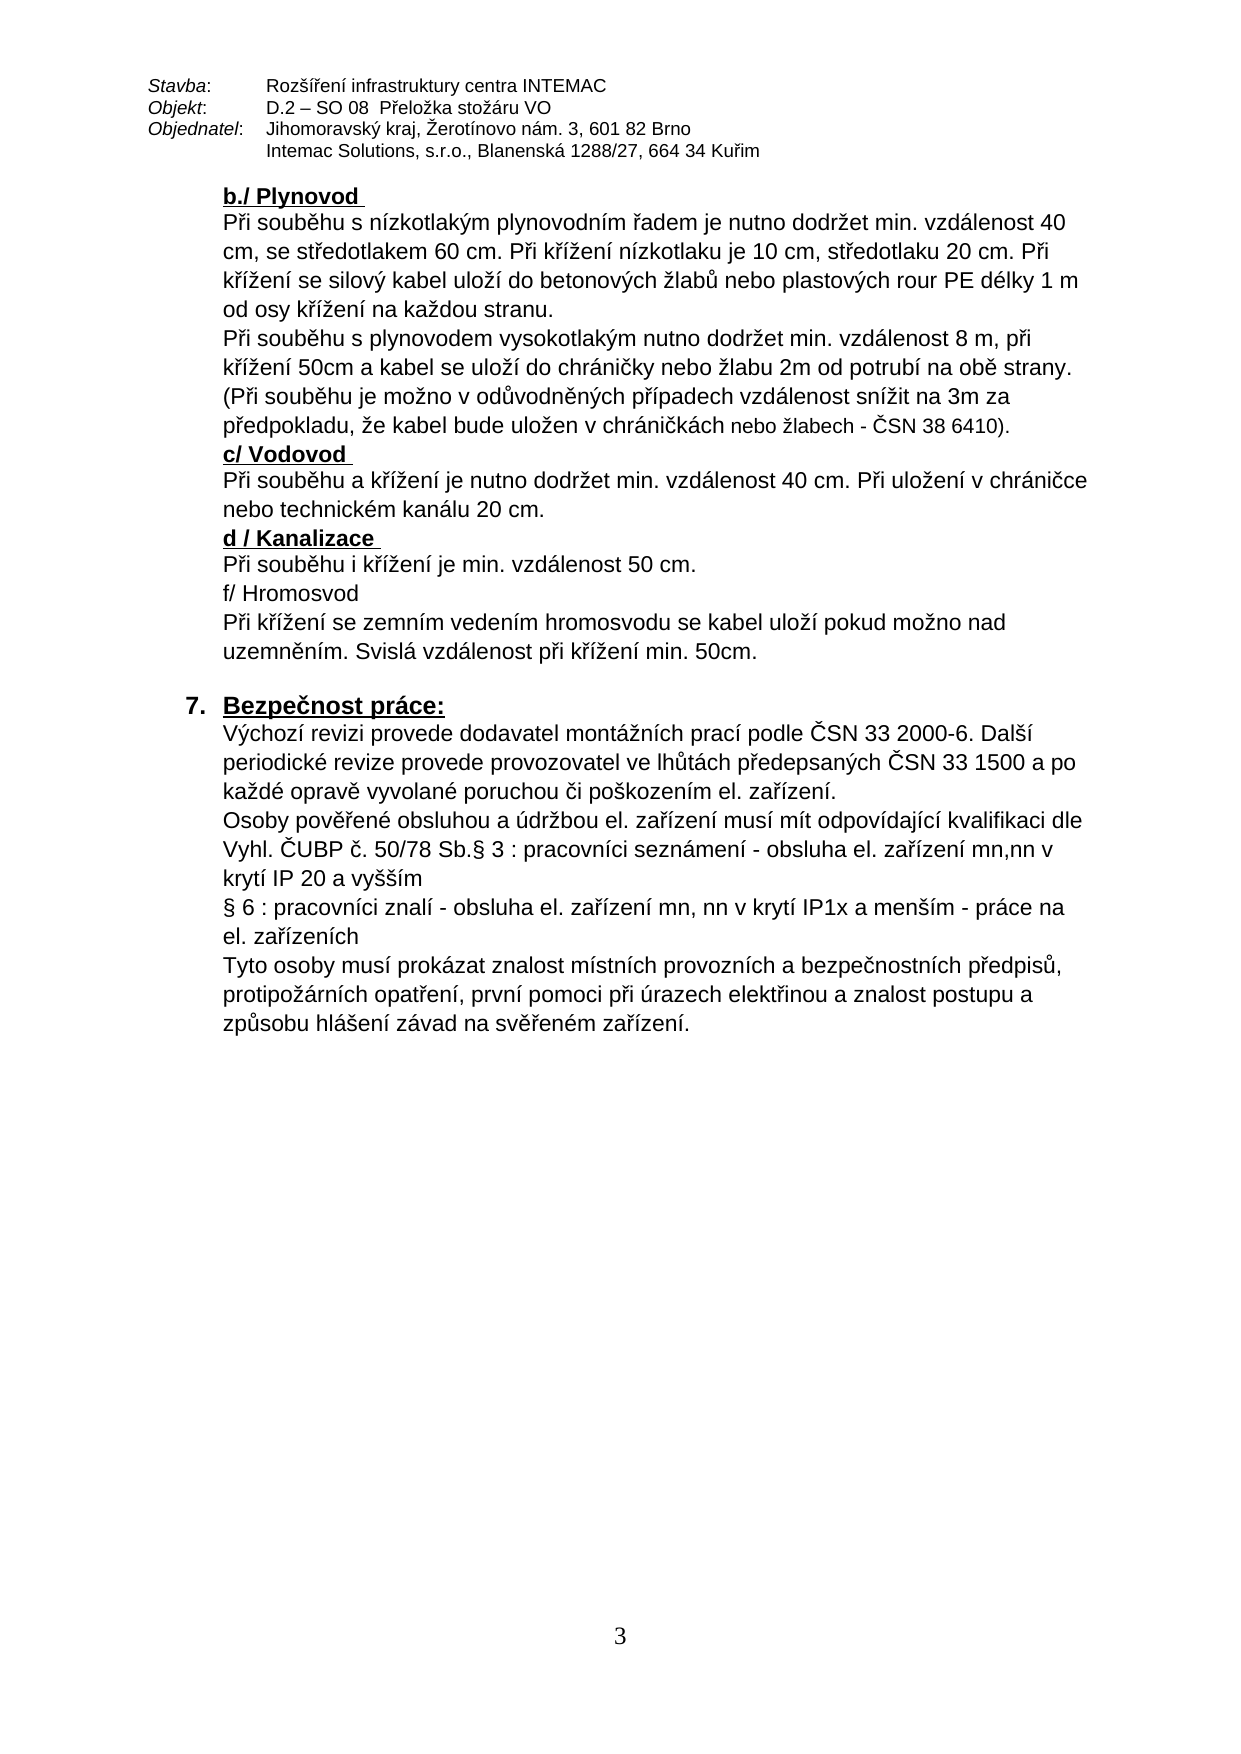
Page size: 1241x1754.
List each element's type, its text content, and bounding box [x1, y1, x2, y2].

list Při souběhu i křížení je min. vzdálenost 50 cm. [223, 551, 1093, 578]
text c/ Vodovod [223, 441, 1093, 467]
list Při souběhu a křížení je nutno dodržet min. vzdálenost 40 cm. Při uložení v chráničce nebo technickém kanálu 20 cm. [223, 467, 1093, 522]
list Tyto osoby musí prokázat znalost místních provozních a bezpečnostních předpisů, protipožárních opatření, první pomoci při úrazech elektřinou a znalost postupu a způsobu hlášení závad na svěřeném zařízení. [223, 952, 1093, 1036]
list Při souběhu s plynovodem vysokotlakým nutno dodržet min. vzdálenost 8 m, při křížení 50cm a kabel se uloží do chráničky nebo žlabu 2m od potrubí na obě strany. (Při souběhu je možno v odůvodněných případech vzdálenost snížit na 3m za předpokladu, že kabel bude uložen v chráničkách nebo žlabech - ČSN 38 6410). [223, 325, 1093, 438]
list Při křížení se zemním vedením hromosvodu se kabel uloží pokud možno nad uzemněním. Svislá vzdálenost při křížení min. 50cm. [223, 609, 1093, 665]
list Při souběhu s nízkotlakým plynovodním řadem je nutno dodržet min. vzdálenost 40 cm, se středotlakem 60 cm. Při křížení nízkotlaku je 10 cm, středotlaku 20 cm. Při křížení se silový kabel uloží do betonových žlabů nebo plastových rour PE délky 1 m od osy křížení na každou stranu. [223, 209, 1093, 322]
list f/ Hromosvod [223, 580, 1093, 607]
text b./ Plynovod [223, 183, 1093, 209]
list Výchozí revizi provede dodavatel montážních prací podle ČSN 33 2000-6. Další periodické revize provede provozovatel ve lhůtách předepsaných ČSN 33 1500 a po každé opravě vyvolané poruchou či poškozením el. zařízení. [223, 720, 1093, 804]
list Osoby pověřené obsluhou a údržbou el. zařízení musí mít odpovídající kvalifikaci dle Vyhl. ČUBP č. 50/78 Sb.§ 3 : pracovníci seznámení - obsluha el. zařízení mn,nn v krytí IP 20 a vyšším [223, 807, 1093, 891]
subtitle Bezpečnost práce: [185, 691, 1093, 720]
list § 6 : pracovníci znalí - obsluha el. zařízení mn, nn v krytí IP1x a menším - práce na el. zařízeních [223, 894, 1093, 949]
text d / Kanalizace [223, 525, 1093, 551]
